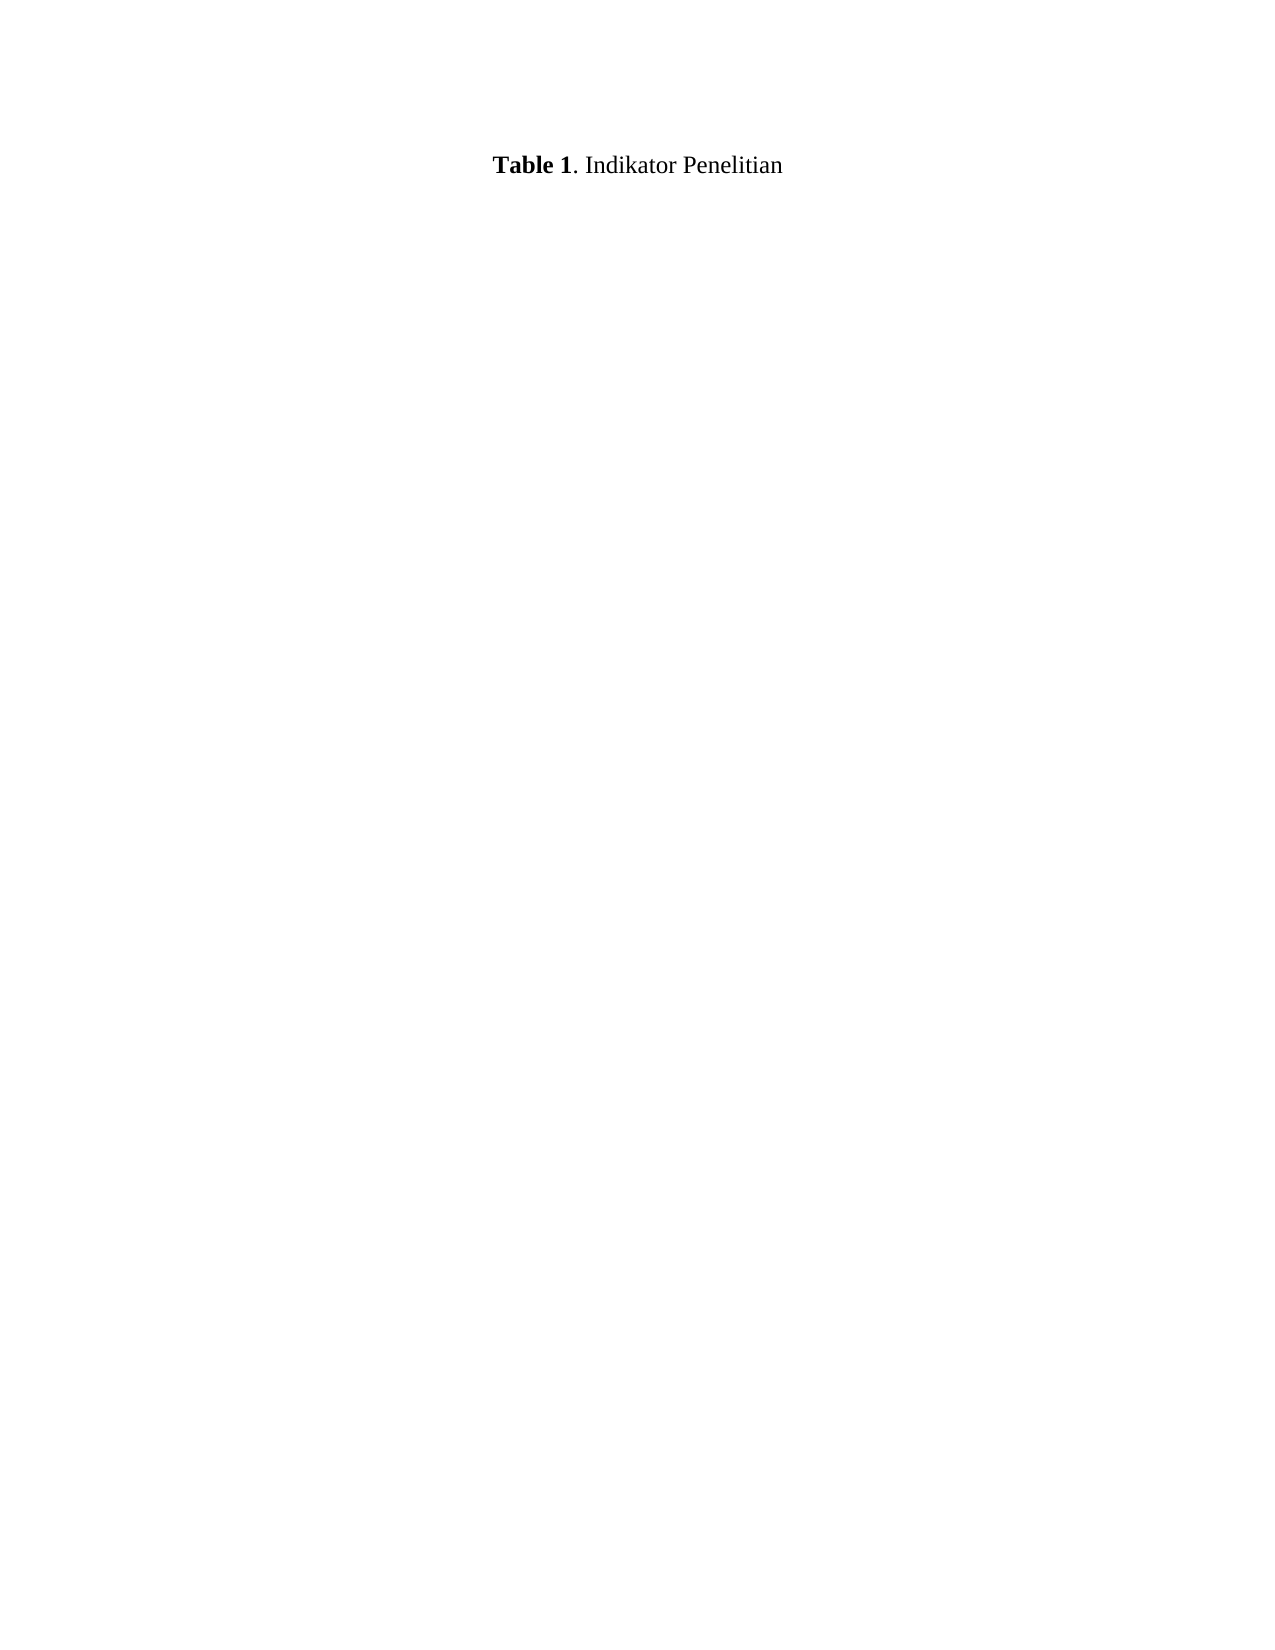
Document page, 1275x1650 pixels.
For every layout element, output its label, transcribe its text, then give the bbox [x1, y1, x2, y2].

text Table 1. Indikator Penelitian [150, 150, 1125, 179]
